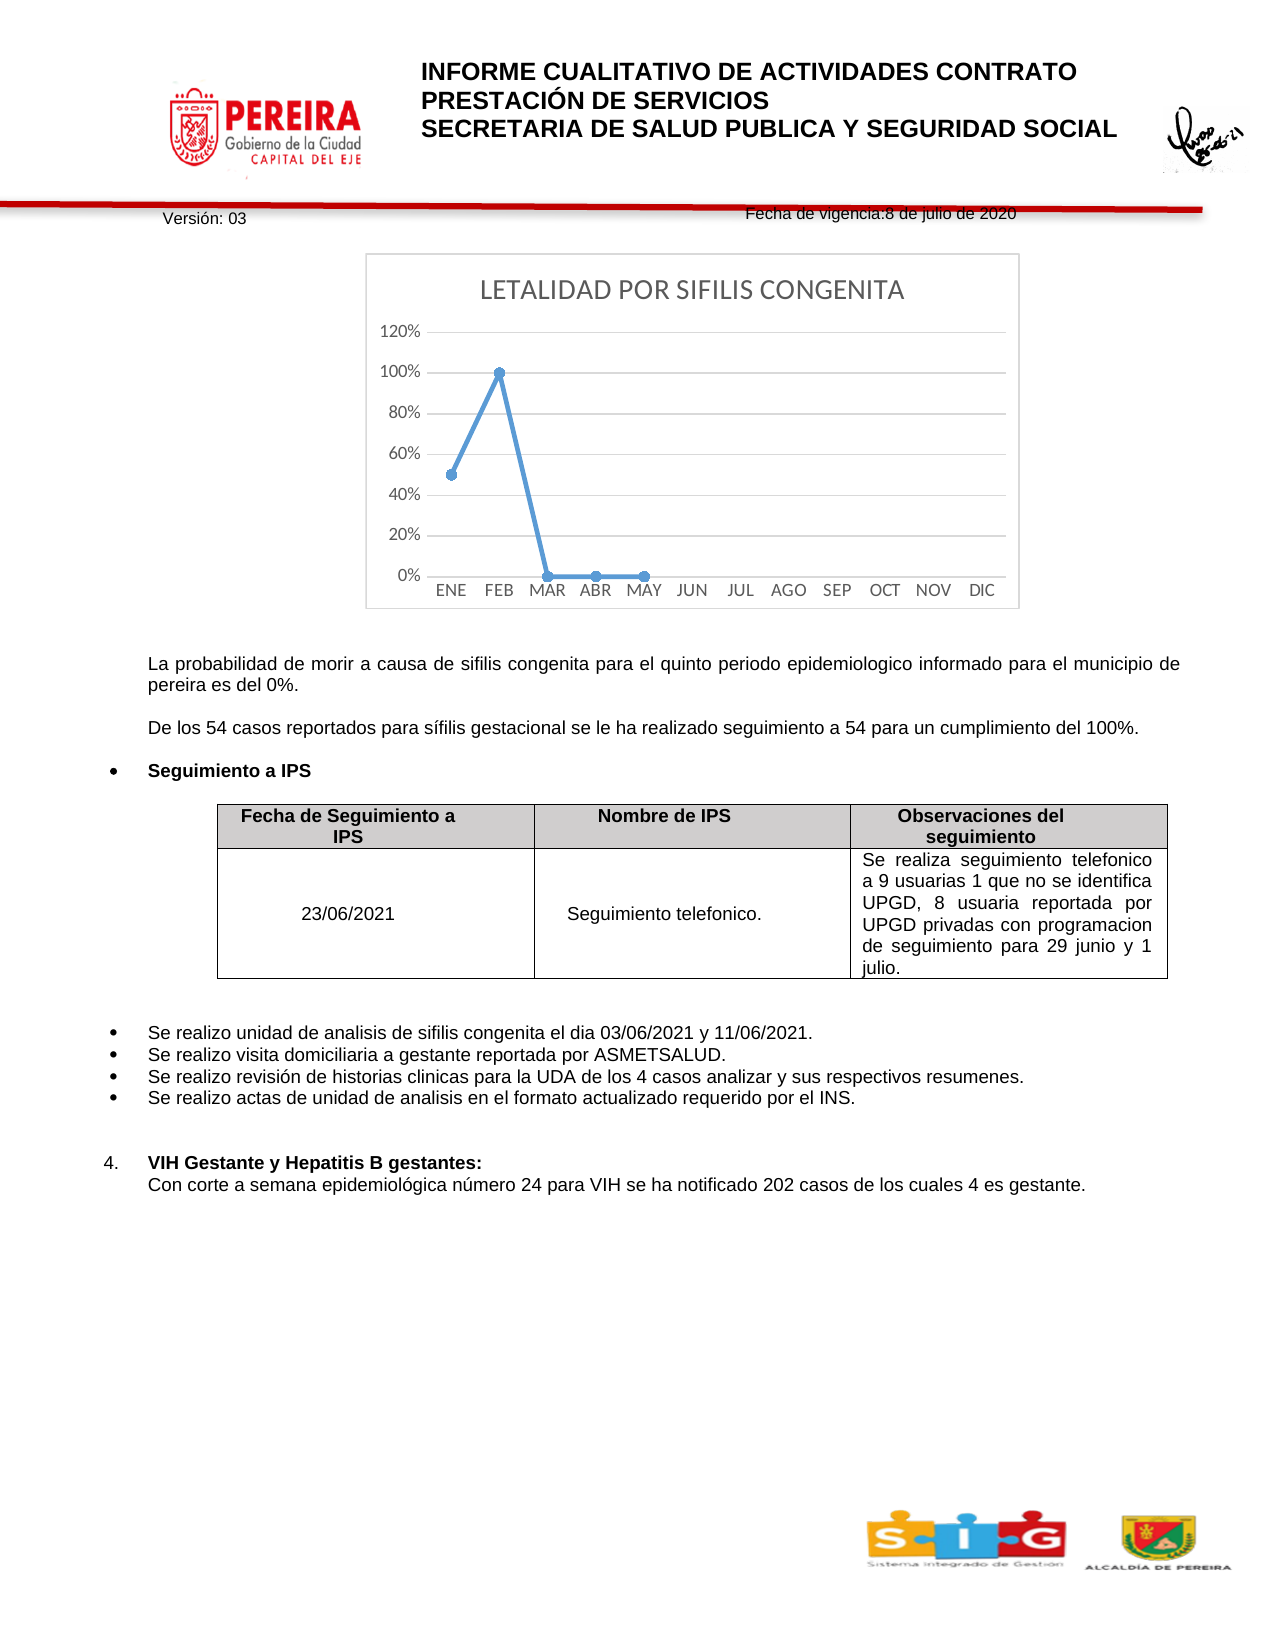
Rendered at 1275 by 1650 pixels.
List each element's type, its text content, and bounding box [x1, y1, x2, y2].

text Con corte a semana epidemiológica número 24 para VIH se ha notificado 202 casos de los cuales 4 es gestante. [148, 1173, 1181, 1195]
list Se realizo revisión de historias clinicas para la UDA de los 4 casos analizar y sus respectivos resumenes. [110, 1066, 1181, 1087]
table_cell Se realiza seguimiento telefonico a 9 usuarias 1 que no se identifica UPGD, 8 usuaria reportada por UPGD privadas con programacion de seguimiento para 29 junio y 1 julio. [851, 849, 1167, 978]
picture [850, 1503, 1238, 1577]
picture [162, 79, 367, 181]
table_header Nombre de IPS [535, 805, 850, 848]
list Se realizo unidad de analisis de sifilis congenita el dia 03/06/2021 y 11/06/2021. [110, 1022, 1181, 1044]
table_cell Seguimiento telefonico. [535, 849, 850, 978]
text De los 54 casos reportados para sífilis gestacional se le ha realizado seguimiento a 54 para un cumplimiento del 100%. [148, 717, 1181, 739]
list Seguimiento a IPS [110, 760, 1181, 782]
list Se realizo actas de unidad de analisis en el formato actualizado requerido por el INS. [110, 1087, 1181, 1109]
list Se realizo visita domiciliaria a gestante reportada por ASMETSALUD. [110, 1044, 1181, 1066]
text La probabilidad de morir a causa de sifilis congenita para el quinto periodo epidemiologico informado para el municipio de pereira es del 0%. [148, 652, 1181, 696]
table_header Fecha de Seguimiento a IPS [218, 805, 534, 848]
table_header Observaciones del seguimiento [851, 805, 1167, 848]
table_cell 23/06/2021 [218, 849, 534, 978]
list VIH Gestante y Hepatitis B gestantes: [103, 1152, 1237, 1173]
